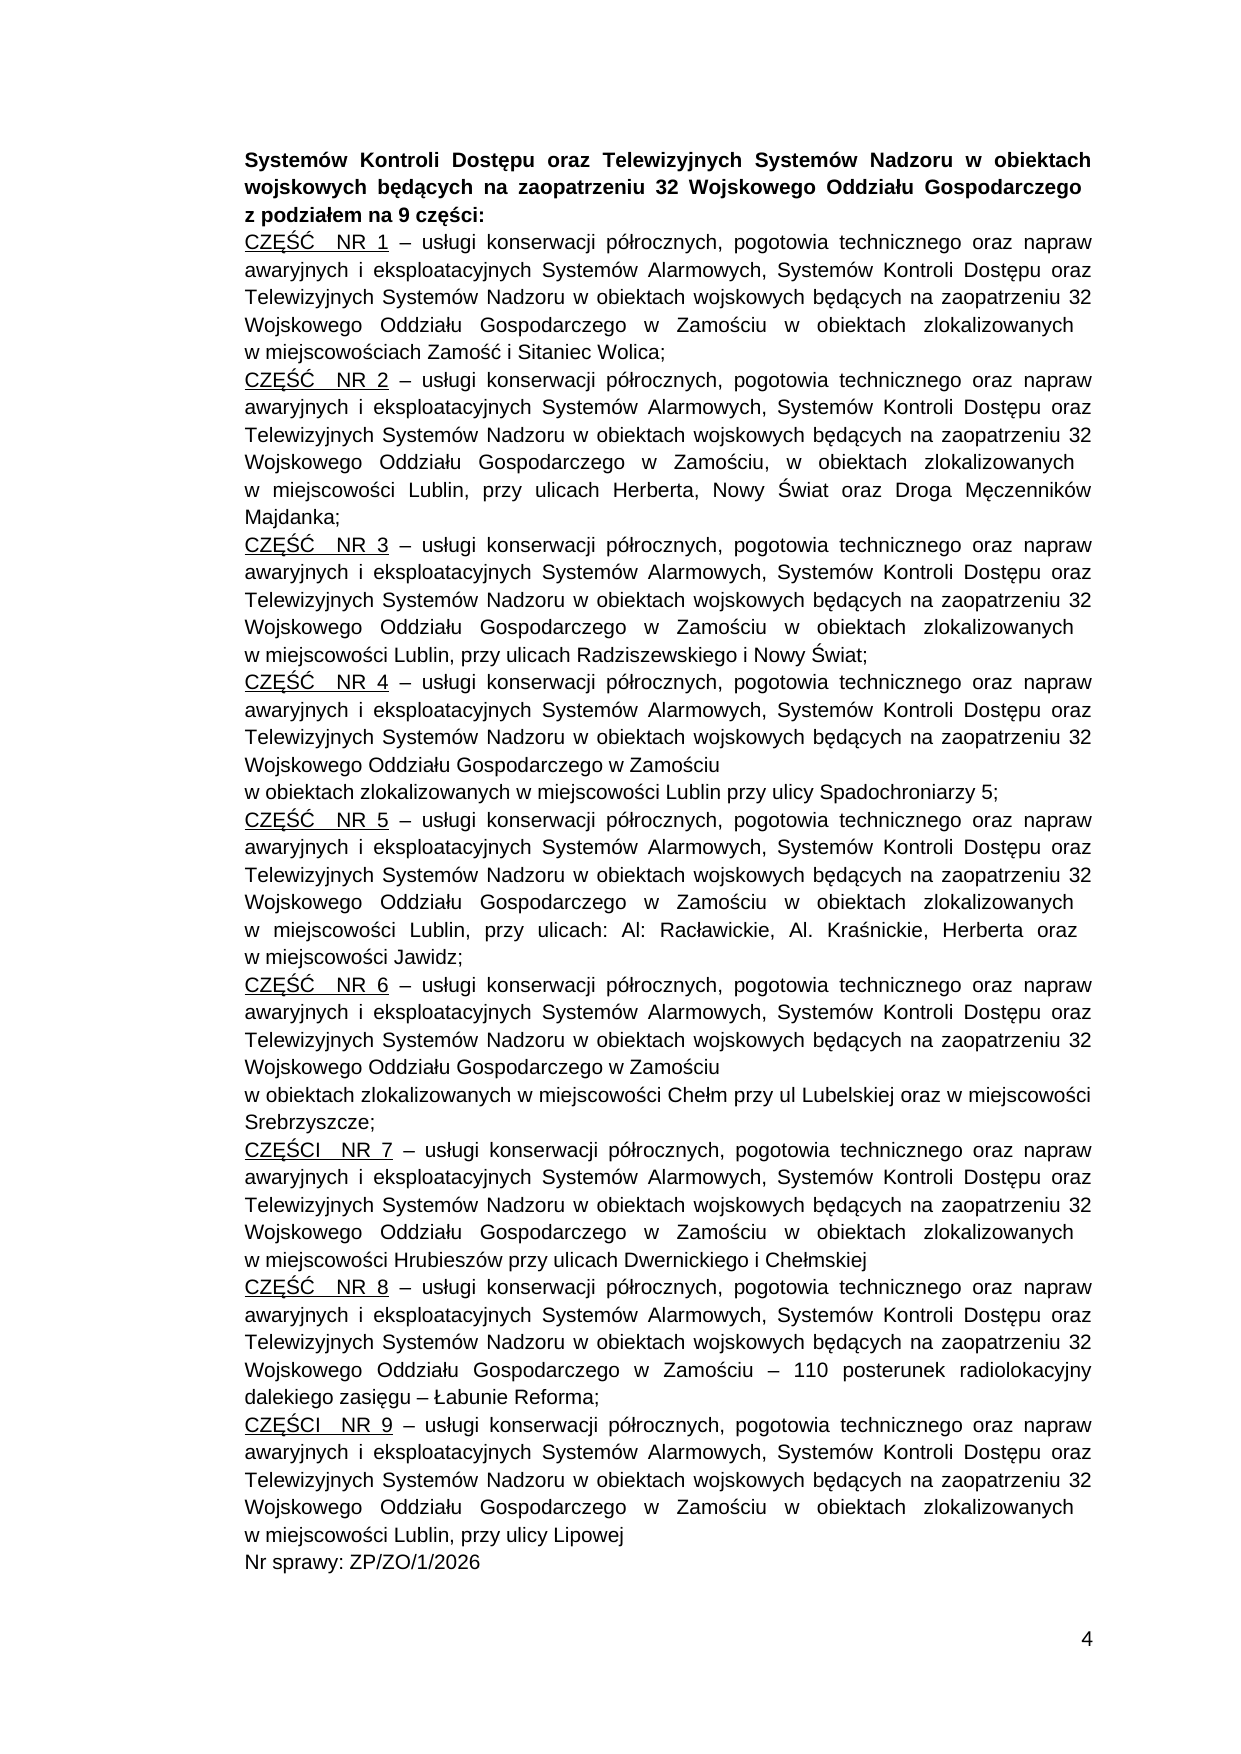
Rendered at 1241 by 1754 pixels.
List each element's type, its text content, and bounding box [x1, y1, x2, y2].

list CZĘŚĆ NR 4 – usługi konserwacji półrocznych, pogotowia technicznego oraz napraw awaryjnych i eksploatacyjnych Systemów Alarmowych, Systemów Kontroli Dostępu oraz Telewizyjnych Systemów Nadzoru w obiektach wojskowych będących na zaopatrzeniu 32 Wojskowego Oddziału Gospodarczego w Zamościu [244, 670, 1092, 777]
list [244, 148, 1092, 227]
list CZĘŚĆ NR 8 – usługi konserwacji półrocznych, pogotowia technicznego oraz napraw awaryjnych i eksploatacyjnych Systemów Alarmowych, Systemów Kontroli Dostępu oraz Telewizyjnych Systemów Nadzoru w obiektach wojskowych będących na zaopatrzeniu 32 Wojskowego Oddziału Gospodarczego w Zamościu – 110 posterunek radiolokacyjny dalekiego zasięgu – Łabunie Reforma; [244, 1275, 1092, 1409]
list CZĘŚĆ NR 3 – usługi konserwacji półrocznych, pogotowia technicznego oraz napraw awaryjnych i eksploatacyjnych Systemów Alarmowych, Systemów Kontroli Dostępu oraz Telewizyjnych Systemów Nadzoru w obiektach wojskowych będących na zaopatrzeniu 32 Wojskowego Oddziału Gospodarczego w Zamościu w obiektach zlokalizowanych w miejscowości Lublin, przy ulicach Radziszewskiego i Nowy Świat; [244, 533, 1092, 667]
list CZĘŚĆ NR 1 – usługi konserwacji półrocznych, pogotowia technicznego oraz napraw awaryjnych i eksploatacyjnych Systemów Alarmowych, Systemów Kontroli Dostępu oraz Telewizyjnych Systemów Nadzoru w obiektach wojskowych będących na zaopatrzeniu 32 Wojskowego Oddziału Gospodarczego w Zamościu w obiektach zlokalizowanych w miejscowościach Zamość i Sitaniec Wolica; [244, 230, 1092, 364]
list Nr sprawy: ZP/ZO/1/2026 [244, 1550, 1092, 1574]
list CZĘŚĆ NR 2 – usługi konserwacji półrocznych, pogotowia technicznego oraz napraw awaryjnych i eksploatacyjnych Systemów Alarmowych, Systemów Kontroli Dostępu oraz Telewizyjnych Systemów Nadzoru w obiektach wojskowych będących na zaopatrzeniu 32 Wojskowego Oddziału Gospodarczego w Zamościu, w obiektach zlokalizowanych w miejscowości Lublin, przy ulicach Herberta, Nowy Świat oraz Droga Męczenników Majdanka; [244, 368, 1092, 529]
list w obiektach zlokalizowanych w miejscowości Chełm przy ul Lubelskiej oraz w miejscowości Srebrzyszcze; [244, 1083, 1092, 1134]
list w obiektach zlokalizowanych w miejscowości Lublin przy ulicy Spadochroniarzy 5; [244, 780, 1092, 804]
list CZĘŚCI NR 9 – usługi konserwacji półrocznych, pogotowia technicznego oraz napraw awaryjnych i eksploatacyjnych Systemów Alarmowych, Systemów Kontroli Dostępu oraz Telewizyjnych Systemów Nadzoru w obiektach wojskowych będących na zaopatrzeniu 32 Wojskowego Oddziału Gospodarczego w Zamościu w obiektach zlokalizowanych w miejscowości Lublin, przy ulicy Lipowej [244, 1413, 1092, 1547]
list CZĘŚĆ NR 6 – usługi konserwacji półrocznych, pogotowia technicznego oraz napraw awaryjnych i eksploatacyjnych Systemów Alarmowych, Systemów Kontroli Dostępu oraz Telewizyjnych Systemów Nadzoru w obiektach wojskowych będących na zaopatrzeniu 32 Wojskowego Oddziału Gospodarczego w Zamościu [244, 973, 1092, 1079]
list CZĘŚCI NR 7 – usługi konserwacji półrocznych, pogotowia technicznego oraz napraw awaryjnych i eksploatacyjnych Systemów Alarmowych, Systemów Kontroli Dostępu oraz Telewizyjnych Systemów Nadzoru w obiektach wojskowych będących na zaopatrzeniu 32 Wojskowego Oddziału Gospodarczego w Zamościu w obiektach zlokalizowanych w miejscowości Hrubieszów przy ulicach Dwernickiego i Chełmskiej [244, 1138, 1092, 1272]
list CZĘŚĆ NR 5 – usługi konserwacji półrocznych, pogotowia technicznego oraz napraw awaryjnych i eksploatacyjnych Systemów Alarmowych, Systemów Kontroli Dostępu oraz Telewizyjnych Systemów Nadzoru w obiektach wojskowych będących na zaopatrzeniu 32 Wojskowego Oddziału Gospodarczego w Zamościu w obiektach zlokalizowanych w miejscowości Lublin, przy ulicach: Al: Racławickie, Al. Kraśnickie, Herberta oraz w miejscowości Jawidz; [244, 808, 1092, 969]
